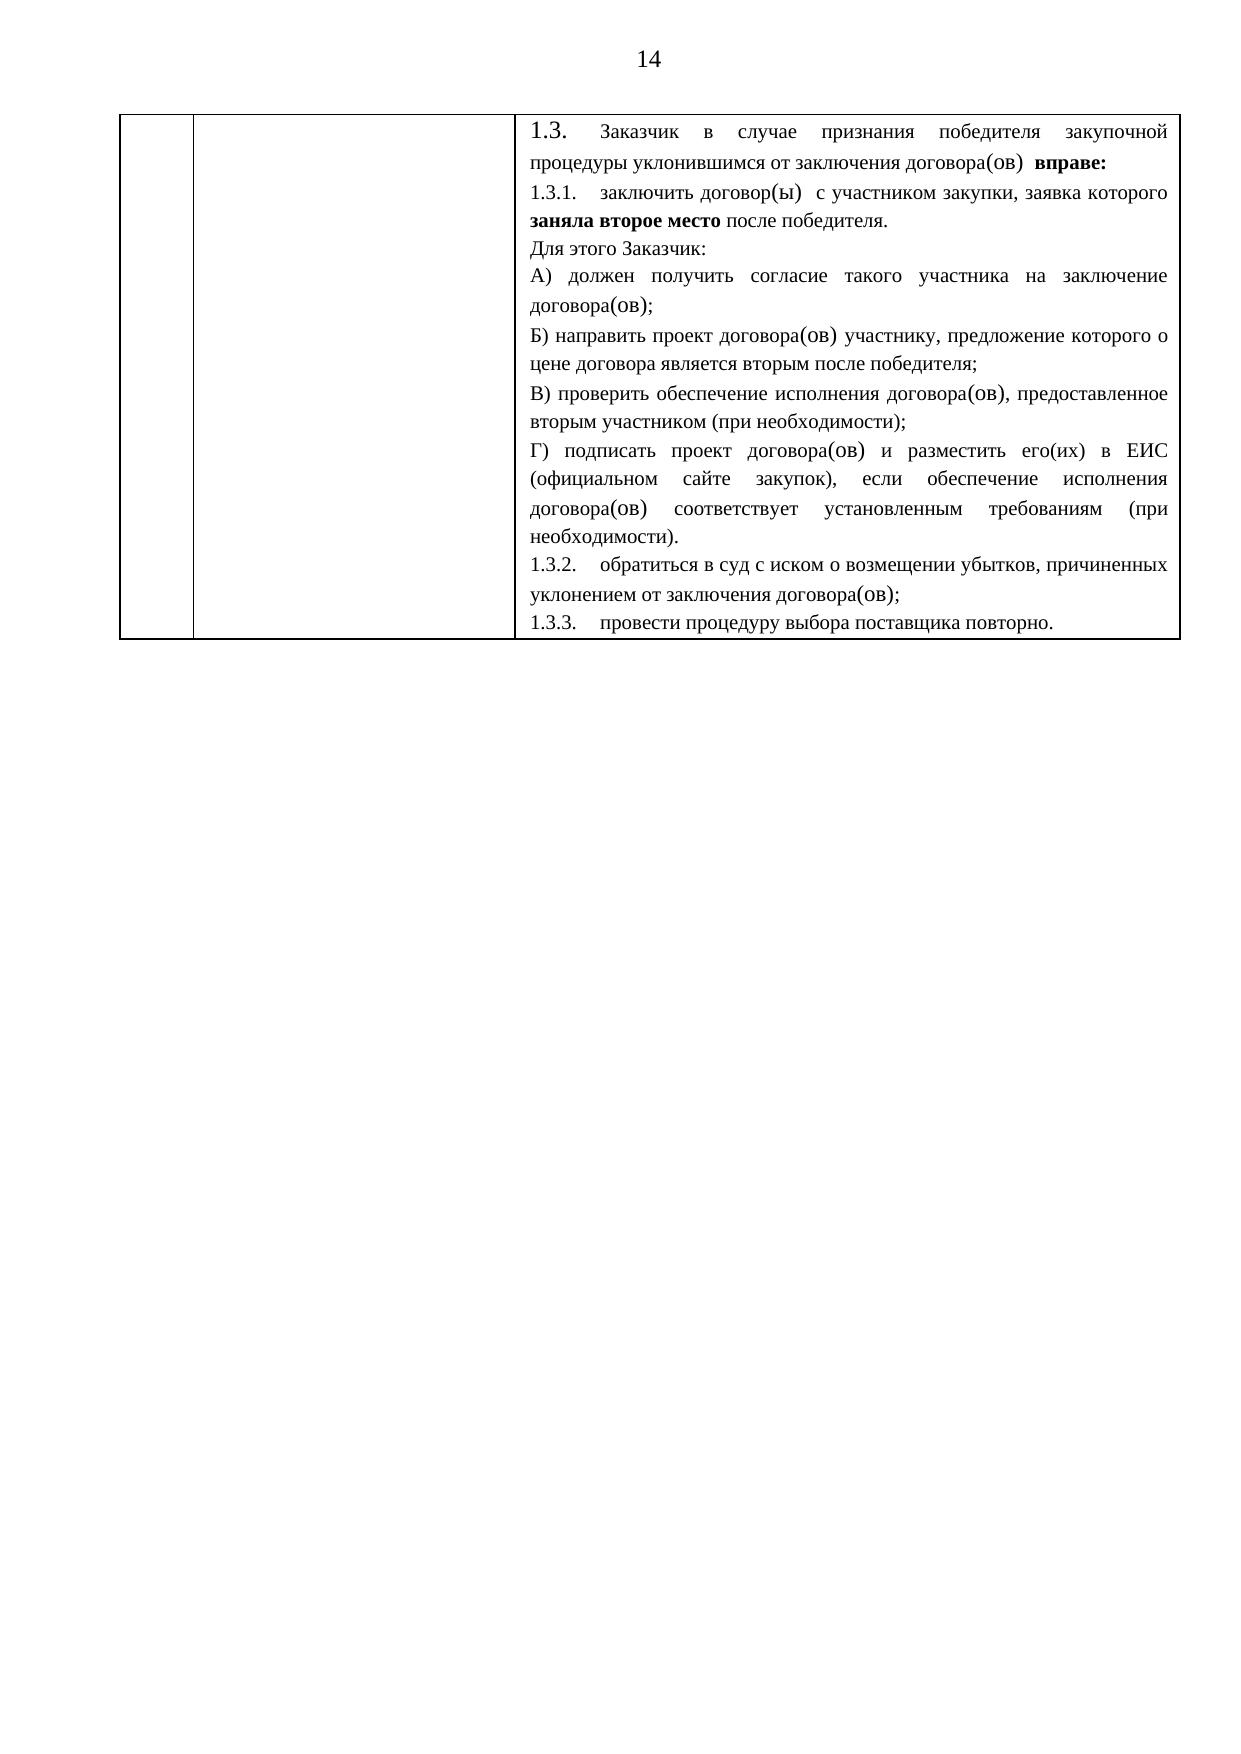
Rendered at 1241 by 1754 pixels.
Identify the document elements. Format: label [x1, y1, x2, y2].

table_cell [516, 115, 1179, 638]
table_cell [121, 115, 193, 638]
table_cell [194, 115, 514, 638]
